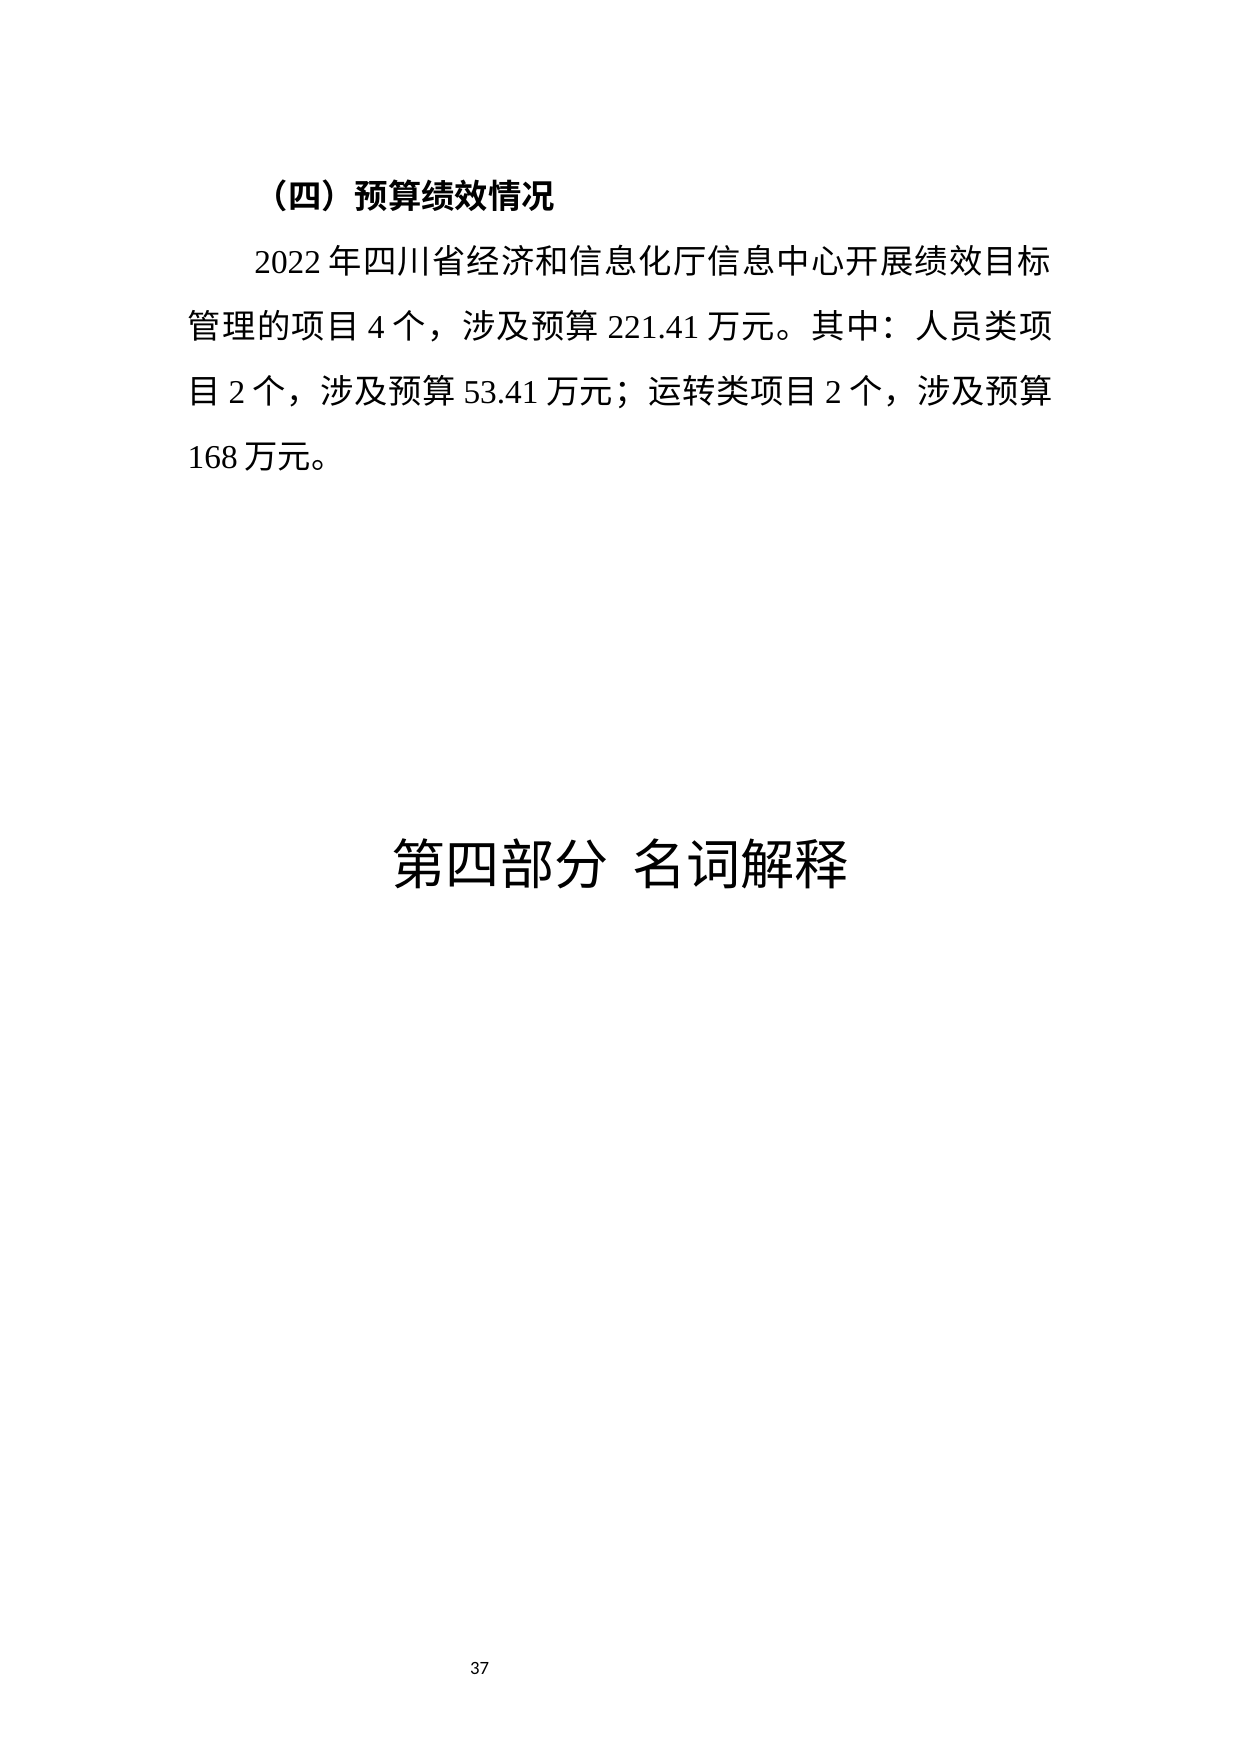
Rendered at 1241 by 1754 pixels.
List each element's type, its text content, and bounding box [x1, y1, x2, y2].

text 2022年四川省经济和信息化厅信息中心开展绩效目标管理的项目4个，涉及预算221.41万元。其中：人员类项目2个，涉及预算53.41万元；运转类项目2个，涉及预算168万元。 [187, 227, 1053, 487]
text 第四部分 名词解释 [187, 812, 1053, 909]
text （四）预算绩效情况 [187, 162, 1053, 227]
